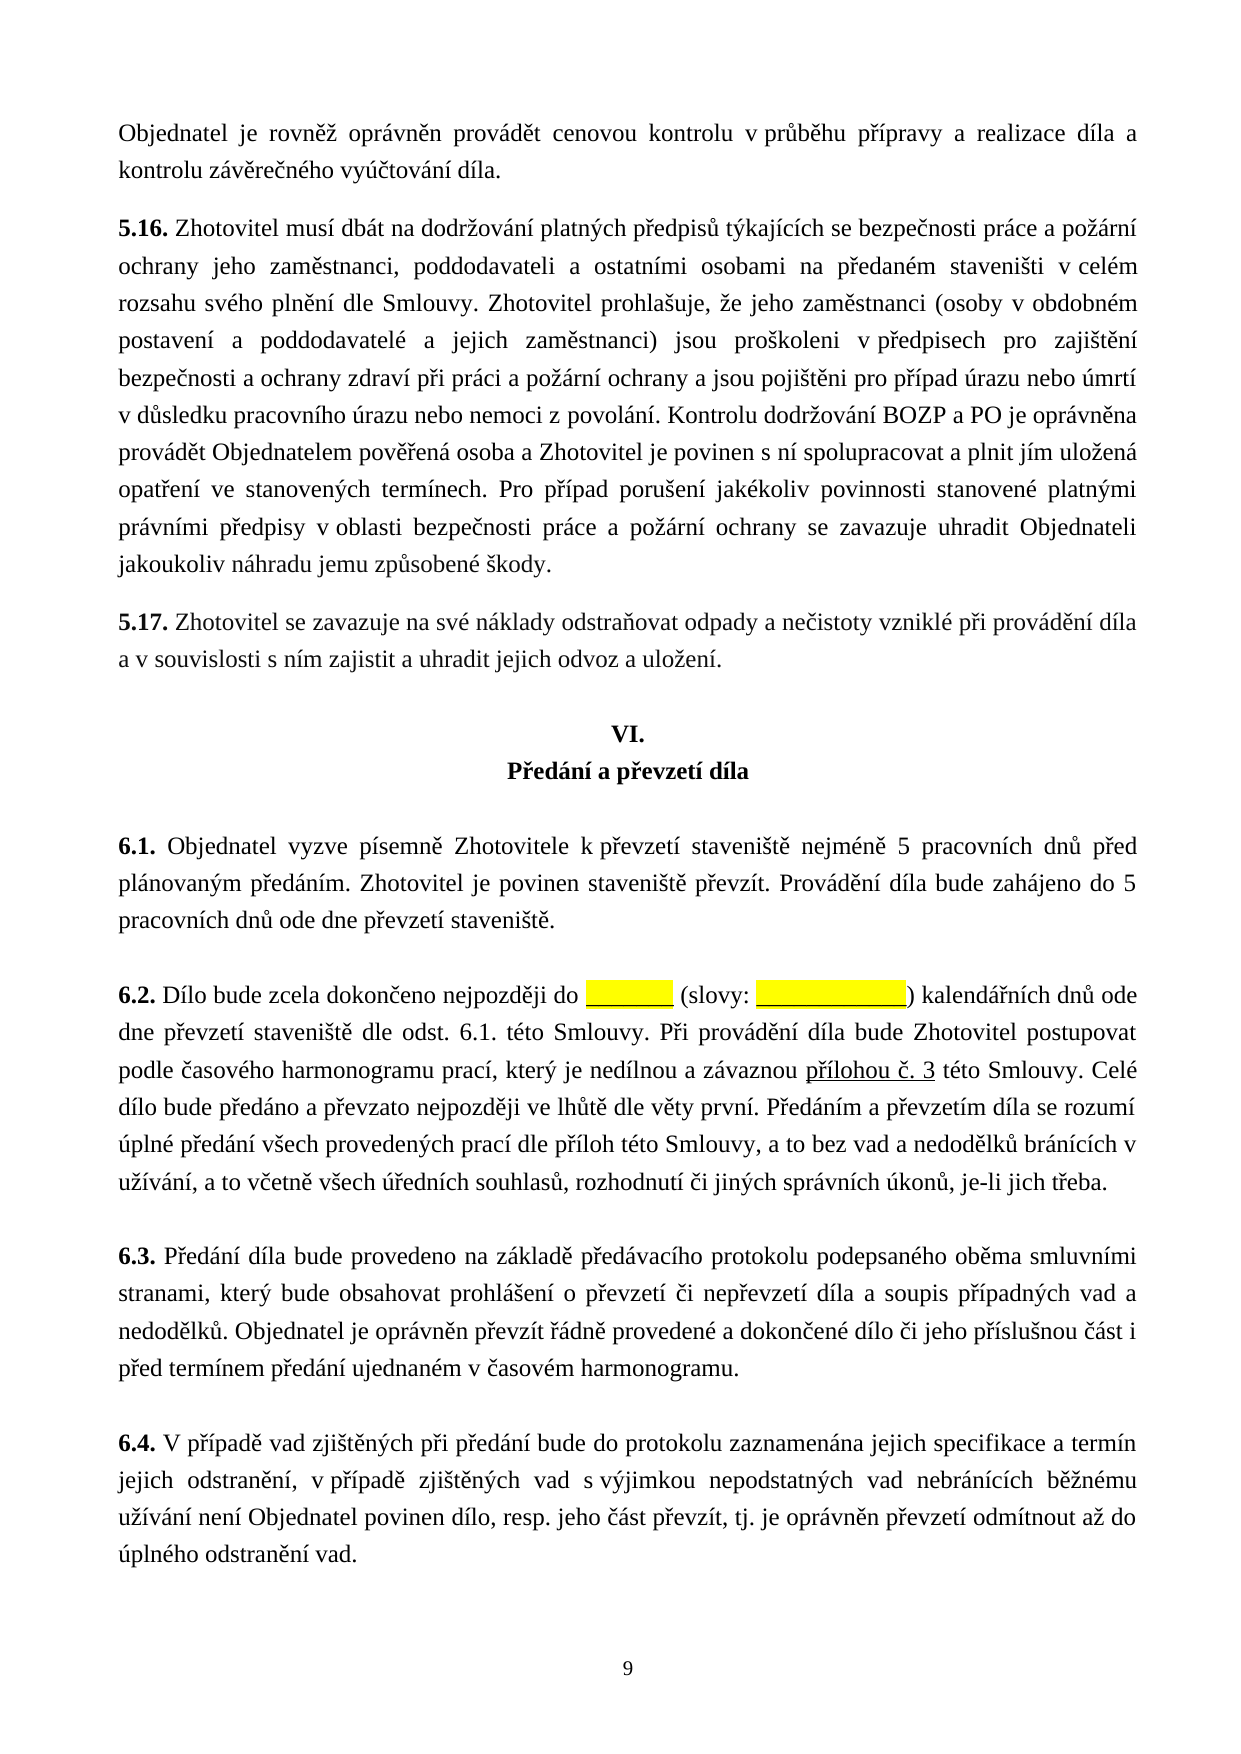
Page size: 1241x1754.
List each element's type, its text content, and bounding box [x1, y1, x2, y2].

text Předání a převzetí díla [118, 756, 1138, 785]
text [118, 118, 1138, 184]
text 6.1. Objednatel vyzve písemně Zhotovitele k převzetí staveniště nejméně 5 pracovních dnů před plánovaným předáním. Zhotovitel je povinen staveniště převzít. Provádění díla bude zahájeno do 5 pracovních dnů ode dne převzetí staveniště. [118, 831, 1138, 934]
text 5.17. Zhotovitel se zavazuje na své náklady odstraňovat odpady a nečistoty vzniklé při provádění díla a v souvislosti s ním zajistit a uhradit jejich odvoz a uložení. [118, 607, 1138, 673]
text 6.3. Předání díla bude provedeno na základě předávacího protokolu podepsaného oběma smluvními stranami, který bude obsahovat prohlášení o převzetí či nepřevzetí díla a soupis případných vad a nedodělků. Objednatel je oprávněn převzít řádně provedené a dokončené dílo či jeho příslušnou část i před termínem předání ujednaném v časovém harmonogramu. [118, 1241, 1138, 1382]
text 5.16. Zhotovitel musí dbát na dodržování platných předpisů týkajících se bezpečnosti práce a požární ochrany jeho zaměstnanci, poddodavateli a ostatními osobami na předaném staveništi v celém rozsahu svého plnění dle Smlouvy. Zhotovitel prohlašuje, že jeho zaměstnanci (osoby v obdobném postavení a poddodavatelé a jejich zaměstnanci) jsou proškoleni v předpisech pro zajištění bezpečnosti a ochrany zdraví při práci a požární ochrany a jsou pojištěni pro případ úrazu nebo úmrtí v důsledku pracovního úrazu nebo nemoci z povolání. Kontrolu dodržování BOZP a PO je oprávněna provádět Objednatelem pověřená osoba a Zhotovitel je povinen s ní spolupracovat a plnit jím uložená opatření ve stanovených termínech. Pro případ porušení jakékoliv povinnosti stanovené platnými právními předpisy v oblasti bezpečnosti práce a požární ochrany se zavazuje uhradit Objednateli jakoukoliv náhradu jemu způsobené škody. [118, 213, 1138, 578]
text 6.4. V případě vad zjištěných při předání bude do protokolu zaznamenána jejich specifikace a termín jejich odstranění, v případě zjištěných vad s výjimkou nepodstatných vad nebránících běžnému užívání není Objednatel povinen dílo, resp. jeho část převzít, tj. je oprávněn převzetí odmítnout až do úplného odstranění vad. [118, 1428, 1138, 1568]
text VI. [118, 719, 1138, 748]
text 6.2. Dílo bude zcela dokončeno nejpozději do _______ (slovy: ____________) kalendářních dnů ode dne převzetí staveniště dle odst. 6.1. této Smlouvy. Při provádění díla bude Zhotovitel postupovat podle časového harmonogramu prací, který je nedílnou a závaznou přílohou č. 3 této Smlouvy. Celé dílo bude předáno a převzato nejpozději ve lhůtě dle věty první. Předáním a převzetím díla se rozumí úplné předání všech provedených prací dle příloh této Smlouvy, a to bez vad a nedodělků bránících v užívání, a to včetně všech úředních souhlasů, rozhodnutí či jiných správních úkonů, je-li jich třeba. [118, 980, 1138, 1195]
